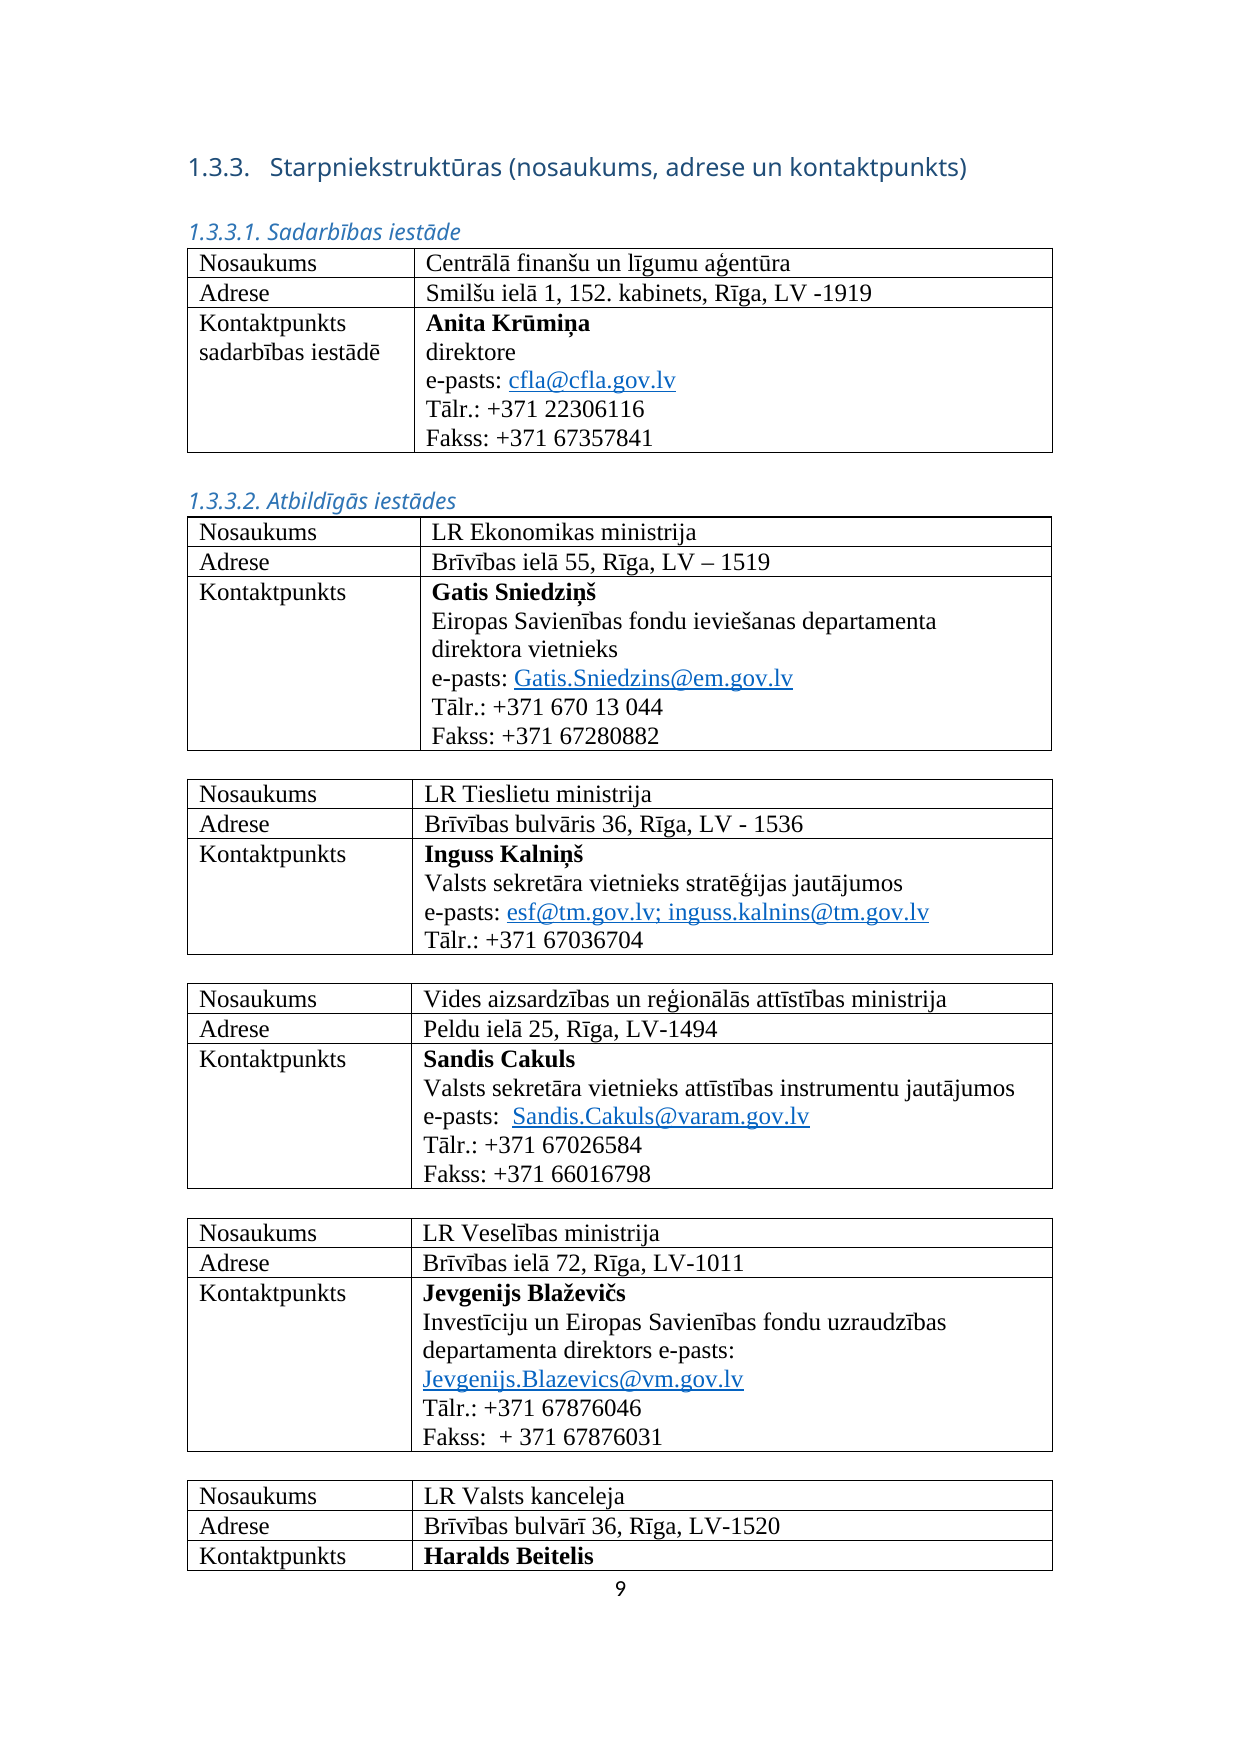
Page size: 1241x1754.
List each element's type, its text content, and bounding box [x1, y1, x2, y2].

table_cell Brīvības ielā 55, Rīga, LV – 1519 [421, 547, 1051, 576]
table_header LR Valsts kanceleja [413, 1481, 1052, 1510]
table_header Vides aizsardzības un reģionālās attīstības ministrija [412, 984, 1052, 1013]
table_cell Inguss Kalniņš Valsts sekretāra vietnieks stratēģijas jautājumos e-pasts: esf@tm.gov.lv; inguss.kalnins@tm.gov.lv Tālr.: +371 67036704 [413, 839, 1052, 954]
table_header Nosaukums [188, 518, 420, 546]
table_cell Jevgenijs Blaževičs Investīciju un Eiropas Savienības fondu uzraudzības departamenta direktors e-pasts: Jevgenijs.Blazevics@vm.gov.lv Tālr.: +371 67876046 Fakss: + 371 67876031 [412, 1278, 1052, 1451]
table_cell Brīvības bulvāris 36, Rīga, LV - 1536 [413, 809, 1052, 838]
table_cell Adrese [188, 547, 420, 576]
table_cell Brīvības bulvārī 36, Rīga, LV-1520 [413, 1511, 1052, 1540]
subtitle 1.3.3.1. Sadarbības iestāde [187, 216, 1053, 247]
table_header LR Tieslietu ministrija [413, 780, 1052, 808]
table_cell Kontaktpunkts [188, 1278, 411, 1451]
subtitle 1.3.3. Starpniekstruktūras (nosaukums, adrese un kontaktpunkts) [187, 150, 1053, 184]
table_header Nosaukums [188, 984, 411, 1013]
table_cell Kontaktpunkts [188, 1044, 411, 1188]
table_cell Kontaktpunkts [188, 1541, 412, 1570]
table_cell Adrese [188, 1248, 411, 1277]
table_header Nosaukums [188, 780, 412, 808]
subtitle 1.3.3.2. Atbildīgās iestādes [187, 485, 1053, 516]
table_header Nosaukums [188, 1481, 412, 1510]
table_header Centrālā finanšu un līgumu aģentūra [415, 249, 1052, 277]
table_cell Sandis Cakuls Valsts sekretāra vietnieks attīstības instrumentu jautājumos e-pasts: Sandis.Cakuls@varam.gov.lv Tālr.: +371 67026584 Fakss: +371 66016798 [412, 1044, 1052, 1188]
table_cell Peldu ielā 25, Rīga, LV-1494 [412, 1014, 1052, 1043]
table_cell Brīvības ielā 72, Rīga, LV-1011 [412, 1248, 1052, 1277]
table_cell Adrese [188, 278, 414, 307]
table_cell Kontaktpunkts [188, 577, 420, 749]
table_header Nosaukums [188, 1219, 411, 1247]
table_cell Kontaktpunkts sadarbības iestādē [188, 308, 414, 452]
table_cell Anita Krūmiņa direktore e-pasts: cfla@cfla.gov.lv Tālr.: +371 22306116 Fakss: +371 67357841 [415, 308, 1052, 452]
table_cell Adrese [188, 1511, 412, 1540]
table_header Nosaukums [188, 249, 414, 277]
table_header LR Ekonomikas ministrija [421, 518, 1051, 546]
table_cell Adrese [188, 1014, 411, 1043]
table_cell Kontaktpunkts [188, 839, 412, 954]
table_cell Adrese [188, 809, 412, 838]
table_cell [413, 1541, 1052, 1570]
table_header LR Veselības ministrija [412, 1219, 1052, 1247]
table_cell Smilšu ielā 1, 152. kabinets, Rīga, LV -1919 [415, 278, 1052, 307]
table_cell Gatis Sniedziņš Eiropas Savienības fondu ieviešanas departamenta direktora vietnieks e-pasts: Gatis.Sniedzins@em.gov.lv Tālr.: +371 670 13 044 Fakss: +371 67280882 [421, 577, 1051, 749]
